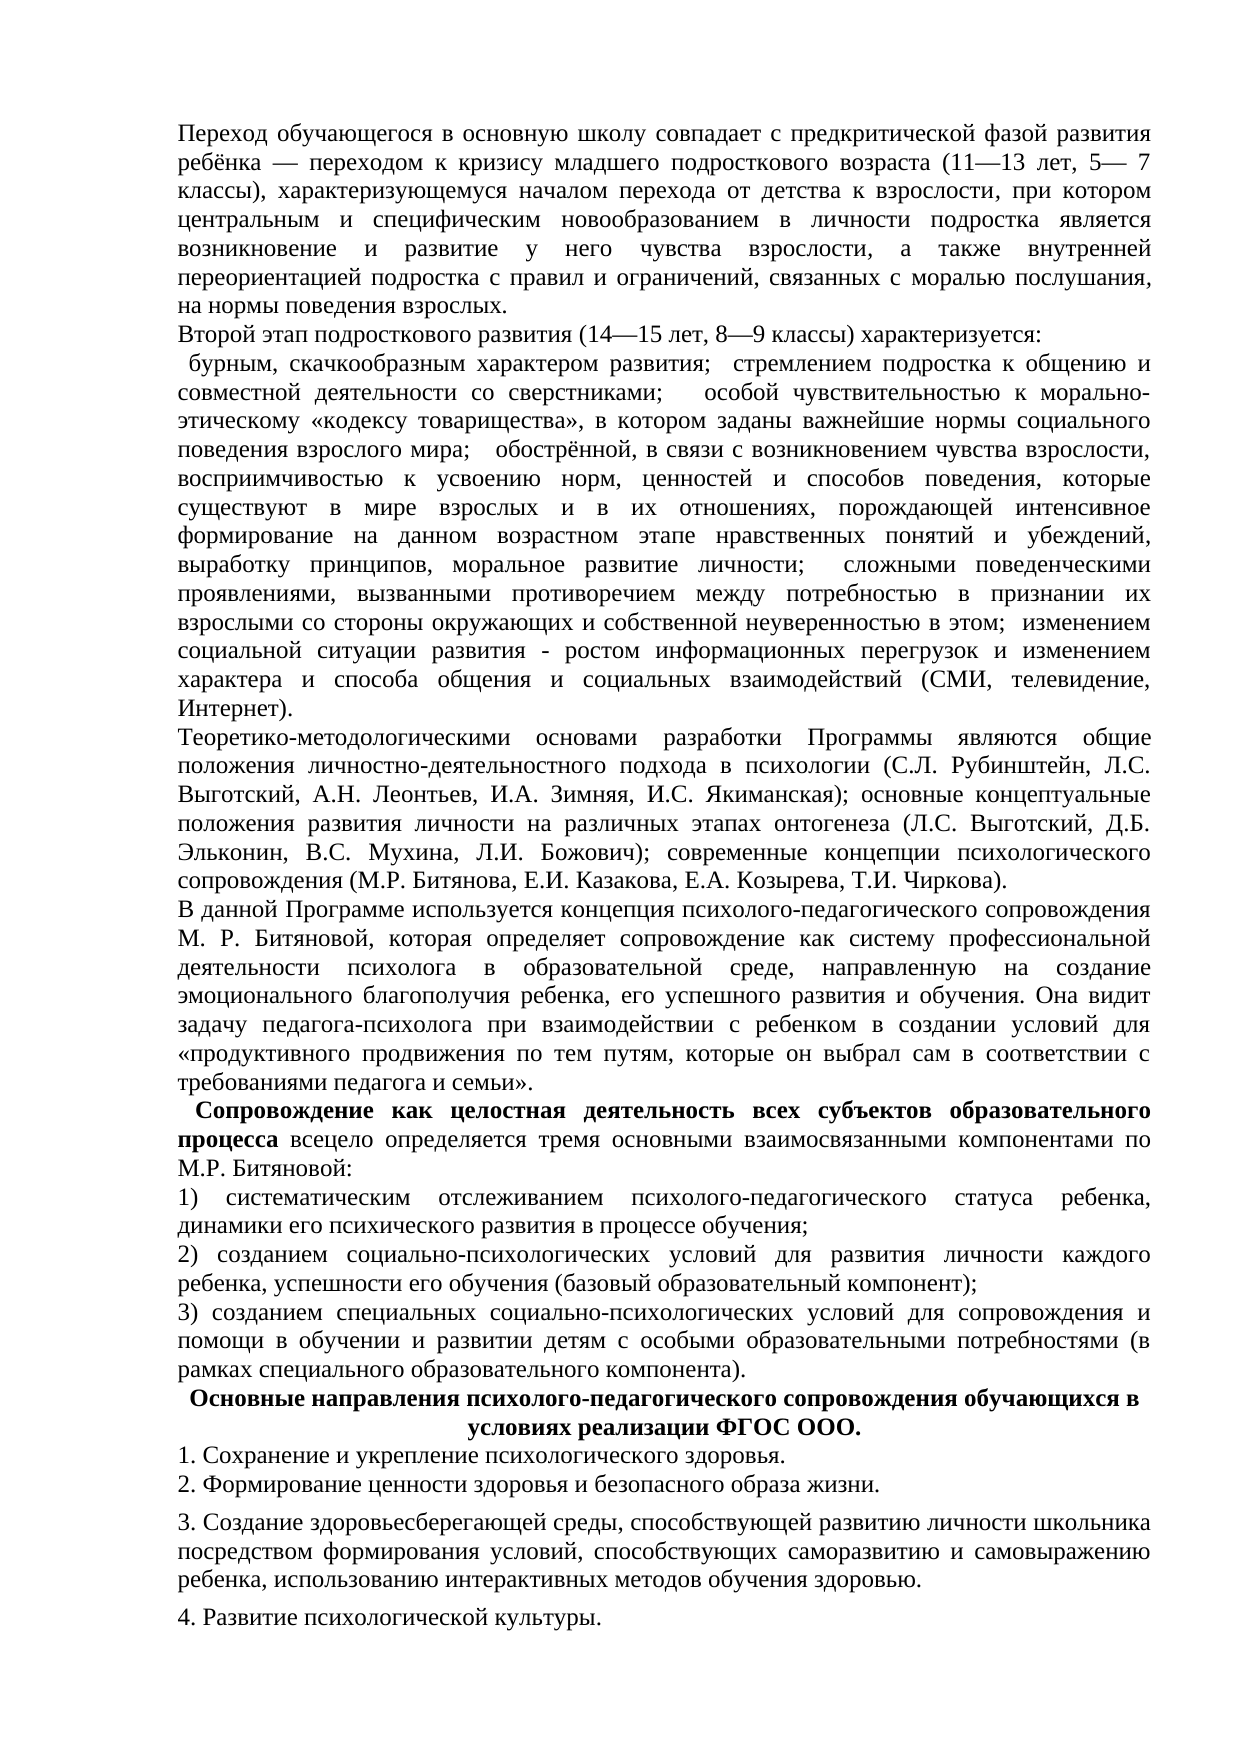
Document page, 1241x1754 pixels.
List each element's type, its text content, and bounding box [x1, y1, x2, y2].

text 2. Формирование ценности здоровья и безопасного образа жизни. [177, 1469, 1152, 1498]
text 1) систематическим отслеживанием психолого-педагогического статуса ребенка, динамики его психического развития в процессе обучения; [177, 1182, 1152, 1239]
text 1. Сохранение и укрепление психологического здоровья. [177, 1441, 1152, 1469]
text 2) созданием социально-психологических условий для развития личности каждого ребенка, успешности его обучения (базовый образовательный компонент); [177, 1239, 1152, 1297]
text 3) созданием специальных социально-психологических условий для сопровождения и помощи в обучении и развитии детям с особыми образовательными потребностями (в рамках специального образовательного компонента). [177, 1297, 1152, 1383]
text 4. Развитие психологической культуры. [177, 1602, 1152, 1631]
text В данной Программе используется концепция психолого-педагогического сопровождения М. Р. Битяновой, которая определяет сопровождение как систему профессиональной деятельности психолога в образовательной среде, направленную на создание эмоционального благополучия ребенка, его успешного развития и обучения. Она видит задачу педагога-психолога при взаимодействии с ребенком в создании условий для «продуктивного продвижения по тем путям, которые он выбрал сам в соответствии с требованиями педагога и семьи». [177, 894, 1152, 1096]
text Основные направления психолого-педагогического сопровождения обучающихся в условиях реализации ФГОС ООО. [177, 1383, 1152, 1441]
text 3. Создание здоровьесберегающей среды, способствующей развитию личности школьника посредством формирования условий, способствующих саморазвитию и самовыражению ребенка, использованию интерактивных методов обучения здоровью. [177, 1507, 1152, 1593]
text бурным, скачкообразным характером развития; стремлением подростка к общению и совместной деятельности со сверстниками; особой чувствительностью к морально-этическому «кодексу товарищества», в котором заданы важнейшие нормы социального поведения взрослого мира; обострённой, в связи с возникновением чувства взрослости, восприимчивостью к усвоению норм, ценностей и способов поведения, которые существуют в мире взрослых и в их отношениях, порождающей интенсивное формирование на данном возрастном этапе нравственных понятий и убеждений, выработку принципов, моральное развитие личности; сложными поведенческими проявлениями, вызванными противоречием между потребностью в признании их взрослыми со стороны окружающих и собственной неуверенностью в этом; изменением социальной ситуации развития - ростом информационных перегрузок и изменением характера и способа общения и социальных взаимодействий (СМИ, телевидение, Интернет). [177, 348, 1152, 722]
text Сопровождение как целостная деятельность всех субъектов образовательного процесса всецело определяется тремя основными взаимосвязанными компонентами по М.Р. Битяновой: [177, 1096, 1152, 1182]
text Переход обучающегося в основную школу совпадает с предкритической фазой развития ребёнка — переходом к кризису младшего подросткового возраста (11—13 лет, 5— 7 классы), характеризующемуся началом перехода от детства к взрослости, при котором центральным и специфическим новообразованием в личности подростка является возникновение и развитие у него чувства взрослости, а также внутренней переориентацией подростка с правил и ограничений, связанных с моралью послушания, на нормы поведения взрослых. [177, 118, 1152, 319]
text Теоретико-методологическими основами разработки Программы являются общие положения личностно-деятельностного подхода в психологии (С.Л. Рубинштейн, Л.С. Выготский, А.Н. Леонтьев, И.А. Зимняя, И.С. Якиманская); основные концептуальные положения развития личности на различных этапах онтогенеза (Л.С. Выготский, Д.Б. Эльконин, B.C. Мухина, Л.И. Божович); современные концепции психологического сопровождения (М.Р. Битянова, Е.И. Казакова, Е.А. Козырева, Т.И. Чиркова). [177, 722, 1152, 894]
text Второй этап подросткового развития (14—15 лет, 8—9 классы) характеризуется: [177, 319, 1152, 348]
